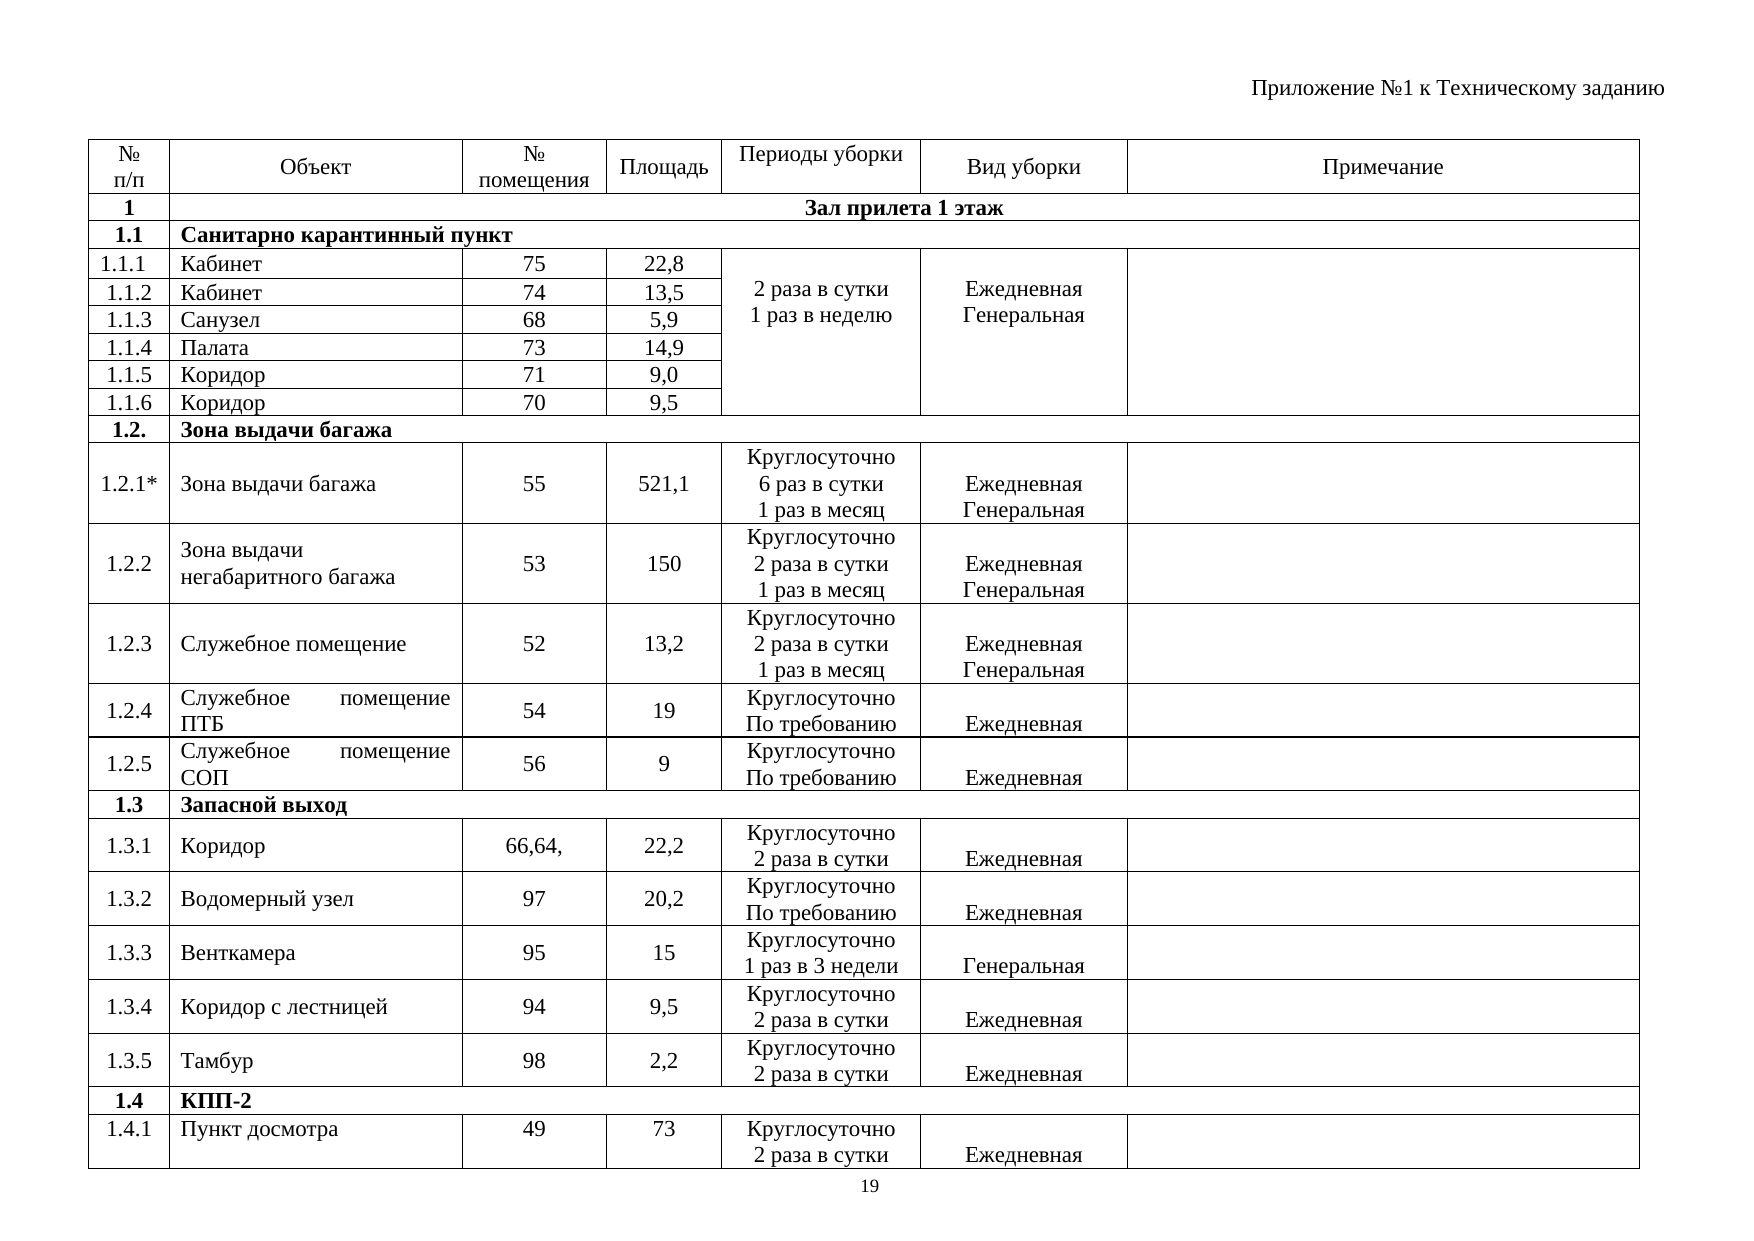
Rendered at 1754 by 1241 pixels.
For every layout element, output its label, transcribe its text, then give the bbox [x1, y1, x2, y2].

table_cell Коридор [170, 361, 462, 387]
table_cell 1.1.2 [89, 279, 169, 305]
table_cell Санузел [170, 306, 462, 333]
table_cell Зона выдачи багажа [170, 443, 462, 522]
table_cell Коридор [170, 819, 462, 871]
table_cell [1128, 249, 1639, 415]
table_cell Коридор с лестницей [170, 980, 462, 1032]
table_cell [1128, 819, 1639, 871]
table_cell Зона выдачи негабаритного багажа [170, 524, 462, 602]
table_cell КПП-2 [170, 1087, 1639, 1114]
table_cell 1.2.2 [89, 524, 169, 602]
table_cell Кабинет [170, 249, 462, 278]
table_cell 66,64, [463, 819, 606, 871]
table_cell Круглосуточно По требованию [722, 738, 920, 790]
table_cell Ежедневная Генеральная [921, 443, 1127, 522]
text Приложение №1 к Техническому заданию [74, 74, 1665, 100]
table_cell 94 [463, 980, 606, 1032]
table_cell 49 [463, 1115, 606, 1167]
table_cell Круглосуточно 2 раза в сутки 1 раз в месяц [722, 604, 920, 683]
table_cell [1128, 443, 1639, 522]
table_cell Круглосуточно 2 раза в сутки [722, 980, 920, 1032]
table_cell 2,2 [607, 1034, 721, 1086]
table_cell [1128, 1034, 1639, 1086]
table_cell [1128, 524, 1639, 602]
table_cell 1.1.5 [89, 361, 169, 387]
table_cell Круглосуточно 1 раз в 3 недели [722, 926, 920, 979]
table_cell Служебное помещение [170, 604, 462, 683]
table_cell 1 [89, 194, 169, 220]
table_cell Коридор [170, 389, 462, 415]
table_cell 56 [463, 738, 606, 790]
table_cell Ежедневная Генеральная [921, 524, 1127, 602]
table_cell Водомерный узел [170, 872, 462, 925]
table_cell 53 [463, 524, 606, 602]
table_cell 1.2.3 [89, 604, 169, 683]
table_cell 20,2 [607, 872, 721, 925]
table_cell 1.3.4 [89, 980, 169, 1032]
table_header № помещения [463, 140, 606, 193]
table_cell Круглосуточно По требованию [722, 684, 920, 736]
table_cell 1.4.1 [89, 1115, 169, 1167]
table_header Вид уборки [921, 140, 1127, 193]
table_cell Ежедневная [921, 1034, 1127, 1086]
table_cell Ежедневная [921, 684, 1127, 736]
table_cell 73 [607, 1115, 721, 1167]
table_cell Круглосуточно 6 раз в сутки 1 раз в месяц [722, 443, 920, 522]
table_cell 1.3.2 [89, 872, 169, 925]
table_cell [722, 1115, 920, 1167]
table_cell 1.1 [89, 221, 169, 248]
table_cell [1128, 872, 1639, 925]
table_cell [1128, 738, 1639, 790]
table_cell 52 [463, 604, 606, 683]
table_cell 22,2 [607, 819, 721, 871]
table_cell 98 [463, 1034, 606, 1086]
table_cell 70 [463, 389, 606, 415]
table_cell Запасной выход [170, 791, 1639, 817]
table_cell 1.1.6 [89, 389, 169, 415]
table_cell 55 [463, 443, 606, 522]
table_cell Пункт досмотра [170, 1115, 462, 1167]
table_cell 73 [463, 334, 606, 360]
table_header № п/п [89, 140, 169, 193]
table_cell 1.3.1 [89, 819, 169, 871]
table_cell [1128, 684, 1639, 736]
table_cell Служебное помещение СОП [170, 738, 462, 790]
table_header Объект [170, 140, 462, 193]
table_cell Круглосуточно 2 раза в сутки [722, 1034, 920, 1086]
table_cell 9,5 [607, 389, 721, 415]
table_cell 5,9 [607, 306, 721, 333]
table_cell Ежедневная Генеральная [921, 249, 1127, 415]
table_cell 74 [463, 279, 606, 305]
table_cell 71 [463, 361, 606, 387]
table_cell 54 [463, 684, 606, 736]
table_cell Ежедневная [921, 980, 1127, 1032]
table_cell 1.4 [89, 1087, 169, 1114]
table_cell 1.2.1* [89, 443, 169, 522]
table_cell 2 раза в сутки 1 раз в неделю [722, 249, 920, 415]
table_cell Круглосуточно 2 раза в сутки [722, 819, 920, 871]
table_cell Санитарно карантинный пункт [170, 221, 1639, 248]
table_cell 95 [463, 926, 606, 979]
table_cell 1.3.5 [89, 1034, 169, 1086]
table_header Периоды уборки [722, 140, 920, 193]
table_cell [1128, 926, 1639, 979]
table_cell [1128, 604, 1639, 683]
table_cell 9 [607, 738, 721, 790]
table_cell 150 [607, 524, 721, 602]
table_cell [1128, 1115, 1639, 1167]
table_cell 1.3.3 [89, 926, 169, 979]
table_cell 75 [463, 249, 606, 278]
table_cell Тамбур [170, 1034, 462, 1086]
table_cell Венткамера [170, 926, 462, 979]
table_cell 1.2.5 [89, 738, 169, 790]
table_cell Палата [170, 334, 462, 360]
table_header Площадь [607, 140, 721, 193]
table_cell Ежедневная [921, 738, 1127, 790]
table_cell Зона выдачи багажа [170, 416, 1639, 442]
table_cell 68 [463, 306, 606, 333]
table_cell 15 [607, 926, 721, 979]
table_cell 9,5 [607, 980, 721, 1032]
table_cell 97 [463, 872, 606, 925]
table_cell Круглосуточно По требованию [722, 872, 920, 925]
table_cell 1.2.4 [89, 684, 169, 736]
table_cell [1128, 980, 1639, 1032]
table_cell 1.2. [89, 416, 169, 442]
table_cell 14,9 [607, 334, 721, 360]
table_cell 1.3 [89, 791, 169, 817]
table_cell 1.1.4 [89, 334, 169, 360]
table_cell Круглосуточно 2 раза в сутки 1 раз в месяц [722, 524, 920, 602]
table_cell Кабинет [170, 279, 462, 305]
table_cell Ежедневная [921, 819, 1127, 871]
table_cell 19 [607, 684, 721, 736]
table_cell Генеральная [921, 926, 1127, 979]
table_cell 22,8 [607, 249, 721, 278]
table_cell 13,5 [607, 279, 721, 305]
table_cell Зал прилета 1 этаж [170, 194, 1639, 220]
table_cell Ежедневная Генеральная [921, 604, 1127, 683]
table_cell Ежедневная [921, 872, 1127, 925]
table_cell 9,0 [607, 361, 721, 387]
table_cell Служебное помещение ПТБ [170, 684, 462, 736]
table_cell 13,2 [607, 604, 721, 683]
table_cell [921, 1115, 1127, 1167]
table_header Примечание [1128, 140, 1639, 193]
table_cell 1.1.3 [89, 306, 169, 333]
table_cell 521,1 [607, 443, 721, 522]
table_cell 1.1.1 [89, 249, 169, 278]
